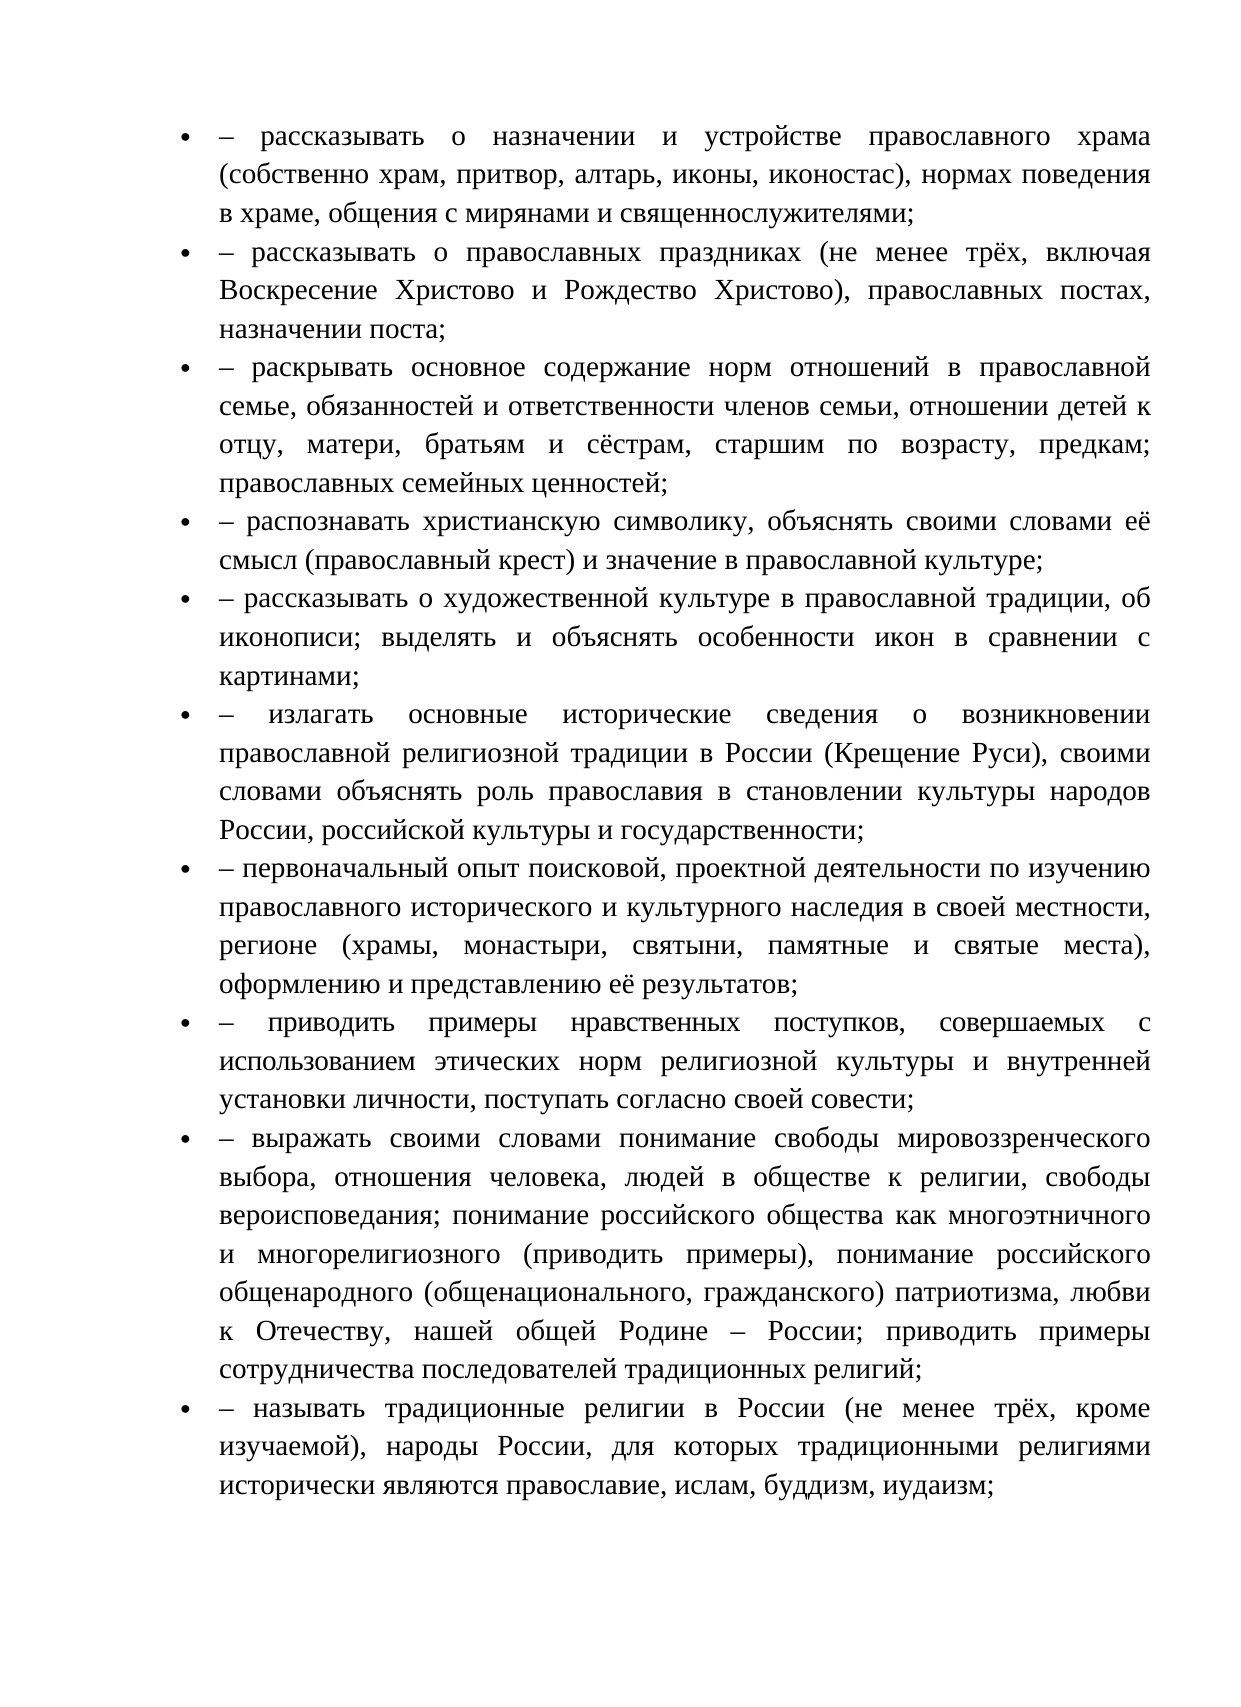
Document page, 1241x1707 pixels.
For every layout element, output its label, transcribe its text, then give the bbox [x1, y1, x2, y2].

list – рассказывать о православных праздниках (не менее трёх, включая Воскресение Христово и Рождество Христово), православных постах, назначении поста; [181, 234, 1152, 344]
list – распознавать христианскую символику, объяснять своими словами её смысл (православный крест) и значение в православной культуре; [181, 503, 1152, 576]
list – раскрывать основное содержание норм отношений в православной семье, обязанностей и ответственности членов семьи, отношении детей к отцу, матери, братьям и сёстрам, старшим по возрасту, предкам; православных семейных ценностей; [181, 349, 1152, 498]
list – рассказывать о назначении и устройстве православного храма (собственно храм, притвор, алтарь, иконы, иконостас), нормах поведения в храме, общения с мирянами и священнослужителями; [181, 118, 1152, 229]
list – излагать основные исторические сведения о возникновении православной религиозной традиции в России (Крещение Руси), своими словами объяснять роль православия в становлении культуры народов России, российской культуры и государственности; [181, 696, 1152, 845]
list – первоначальный опыт поисковой, проектной деятельности по изучению православного исторического и культурного наследия в своей местности, регионе (храмы, монастыри, святыни, памятные и святые места), оформлению и представлению её результатов; [181, 850, 1152, 999]
list – рассказывать о художественной культуре в православной традиции, об иконописи; выделять и объяснять особенности икон в сравнении с картинами; [181, 581, 1152, 691]
list – называть традиционные религии в России (не менее трёх, кроме изучаемой), народы России, для которых традиционными религиями исторически являются православие, ислам, буддизм, иудаизм; [181, 1390, 1152, 1501]
list – выражать своими словами понимание свободы мировоззренческого выбора, отношения человека, людей в обществе к религии, свободы вероисповедания; понимание российского общества как многоэтничного и многорелигиозного (приводить примеры), понимание российского общенародного (общенационального, гражданского) патриотизма, любви к Отечеству, нашей общей Родине – России; приводить примеры сотрудничества последователей традиционных религий; [181, 1120, 1152, 1385]
list – приводить примеры нравственных поступков, совершаемых с использованием этических норм религиозной культуры и внутренней установки личности, поступать согласно своей совести; [181, 1004, 1152, 1115]
